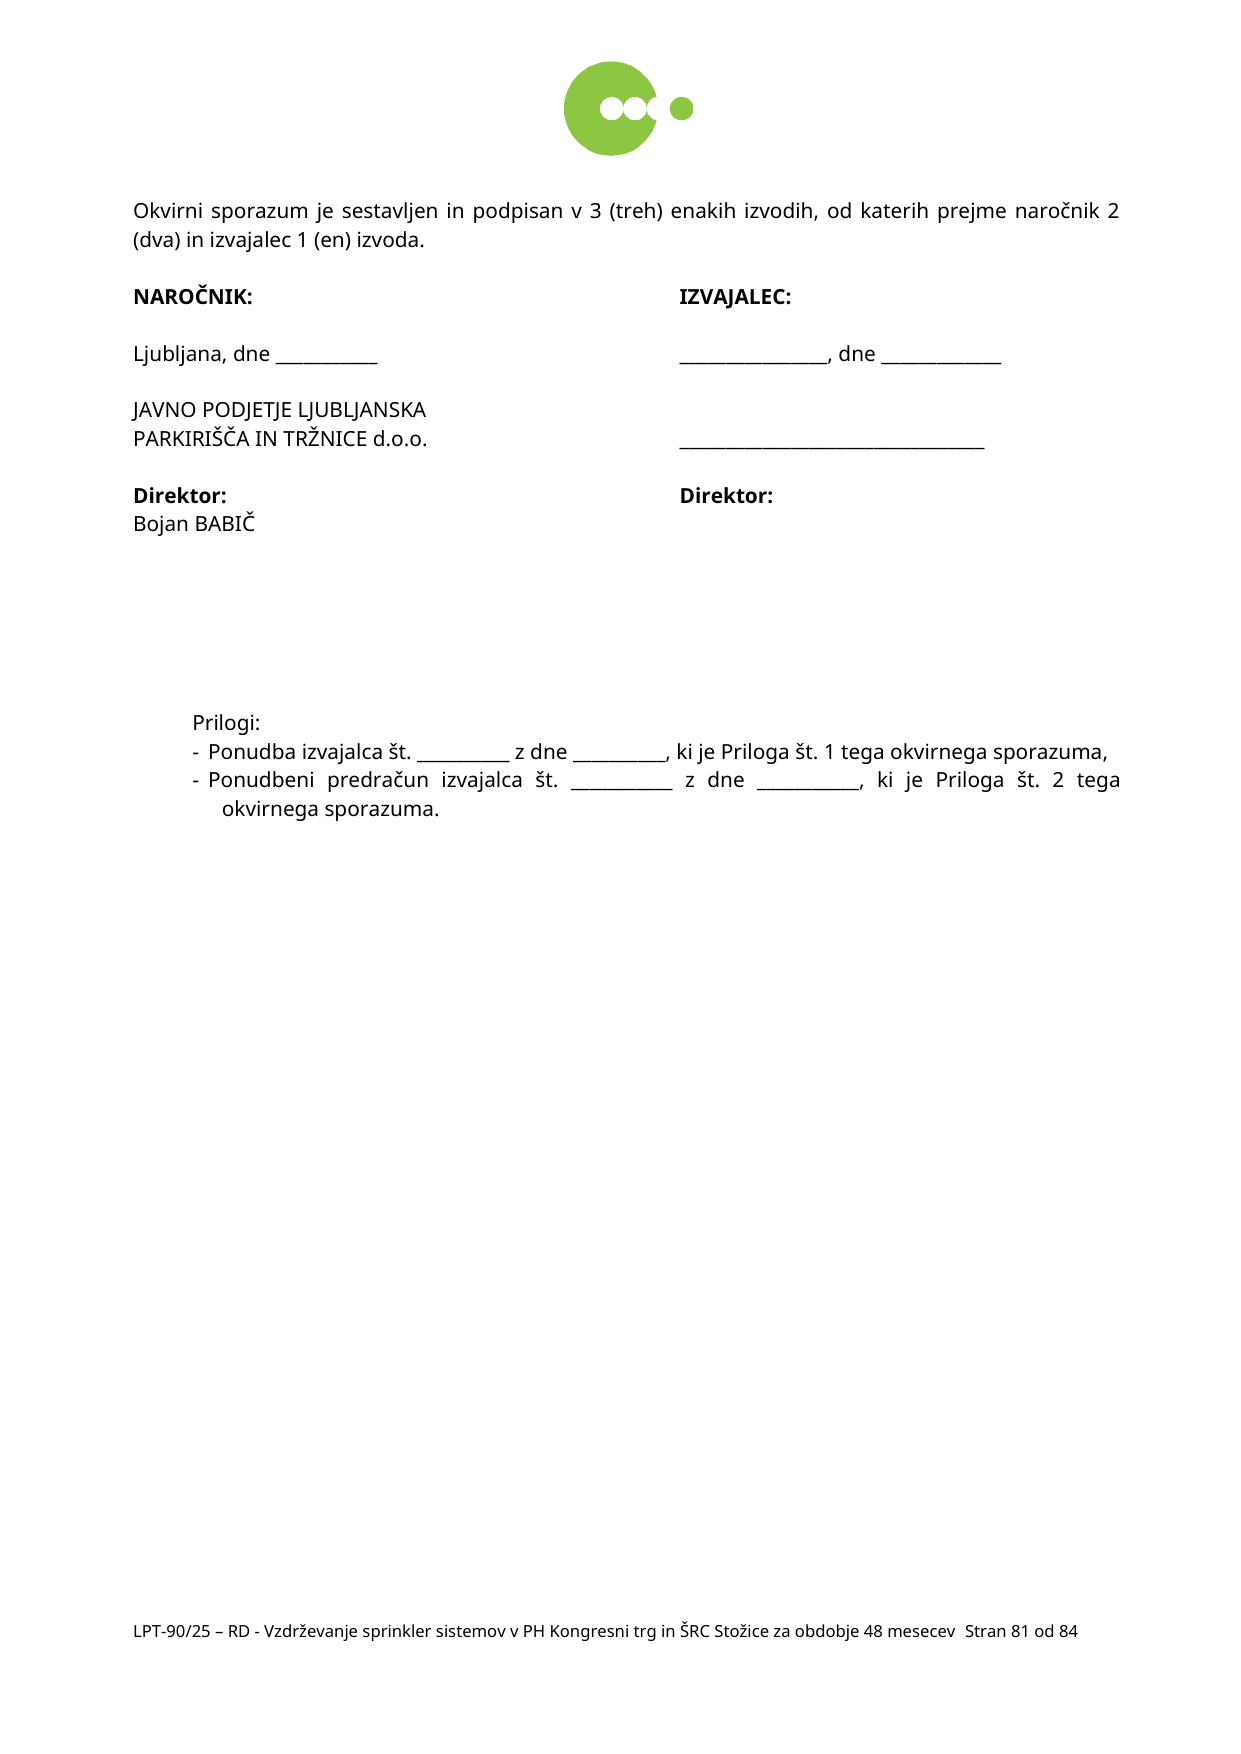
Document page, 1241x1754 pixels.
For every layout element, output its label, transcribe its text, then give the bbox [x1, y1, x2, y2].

text JAVNO PODJETJE LJUBLJANSKA [133, 396, 1122, 424]
text Direktor: Direktor: [133, 481, 1122, 509]
text Ljubljana, dne ___________ ________________, dne _____________ [133, 339, 1122, 367]
text Okvirni sporazum je sestavljen in podpisan v 3 (treh) enakih izvodih, od katerih prejme naročnik 2 (dva) in izvajalec 1 (en) izvoda. [133, 197, 1122, 253]
list Ponudbeni predračun izvajalca št. ___________ z dne ___________, ki je Priloga št. 2 tega okvirnega sporazuma. [192, 765, 1122, 822]
text Bojan BABIČ [133, 509, 1122, 538]
text NAROČNIK: IZVAJALEC: [133, 282, 1122, 310]
list Ponudba izvajalca št. __________ z dne __________, ki je Priloga št. 1 tega okvirnega sporazuma, [192, 737, 1122, 765]
text Prilogi: [192, 708, 1122, 737]
text PARKIRIŠČA IN TRŽNICE d.o.o. _________________________________ [133, 424, 1122, 452]
